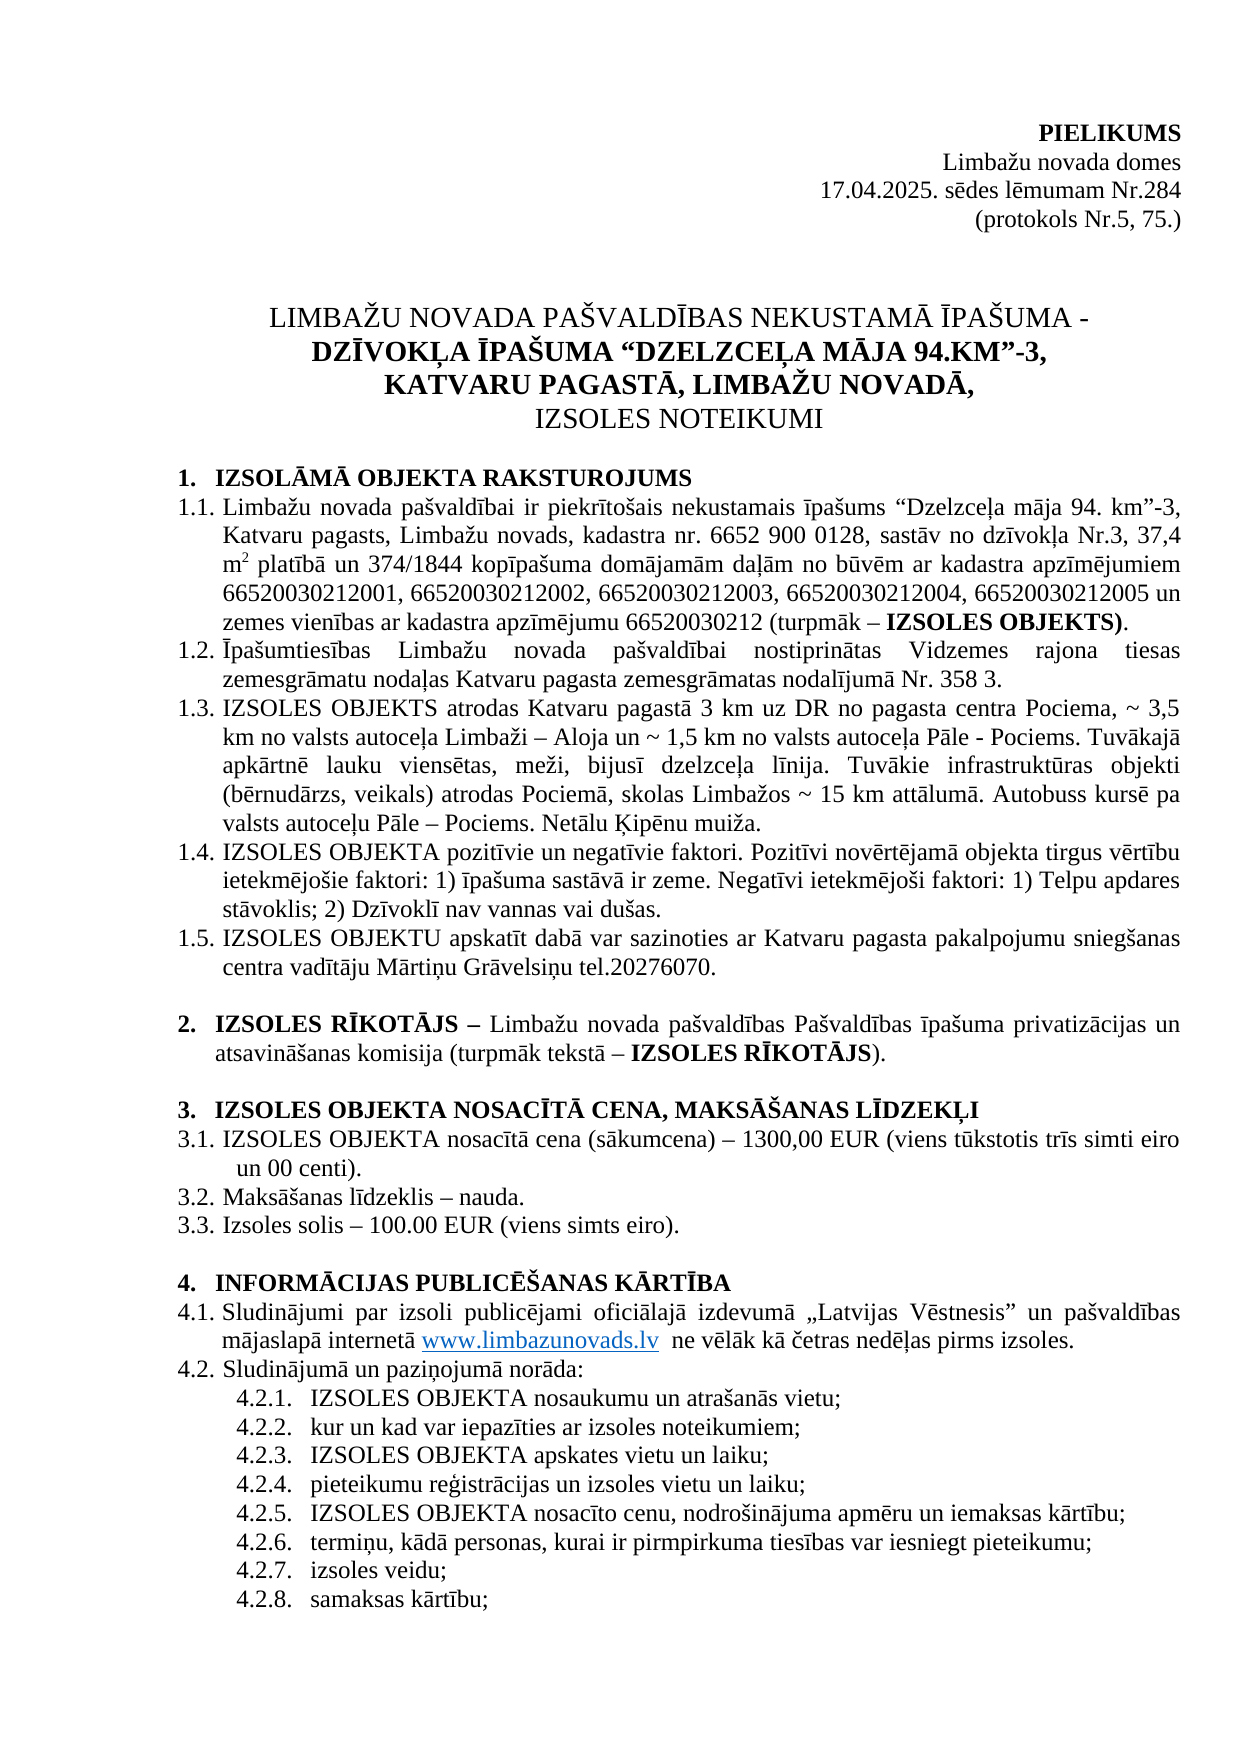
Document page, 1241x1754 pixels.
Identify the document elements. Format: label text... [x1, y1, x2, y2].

text limbažu NOVADA pašvaldības NEKUSTAMĀ ĪPAŠUMA - [177, 300, 1181, 334]
list termiņu, kādā personas, kurai ir pirmpirkuma tiesības var iesniegt pieteikumu; [236, 1527, 1181, 1556]
text IZSOLES NOTEIKUMI [177, 401, 1181, 434]
list IZSOLES OBJEKTA NOSACĪTĀ CENA, MAKSĀŠANAS LĪDZEKĻI [177, 1096, 1181, 1124]
list izsoles veidu; [236, 1556, 1181, 1584]
text 17.04.2025. sēdes lēmumam Nr.284 [177, 176, 1181, 204]
list Limbažu novada pašvaldībai ir piekrītošais nekustamais īpašums “Dzelzceļa māja 94. km”-3, Katvaru pagasts, Limbažu novads, kadastra nr. 6652 900 0128, sastāv no dzīvokļa Nr.3, 37,4 m2 platībā un 374/1844 kopīpašuma domājamām daļām no būvēm ar kadastra apzīmējumiem 66520030212001, 66520030212002, 66520030212003, 66520030212004, 66520030212005 un zemes vienības ar kadastra apzīmējumu 66520030212 (turpmāk – IZSOLES OBJEKTS). [177, 492, 1181, 636]
text PIELIKUMS [177, 118, 1181, 147]
list IZSOLĀMĀ OBJEKTA RAKSTUROJUMS [177, 463, 1181, 492]
text dzīvokļa īpašuma “Dzelzceļa māja 94.km”-3, [177, 334, 1181, 367]
list samaksas kārtību; [236, 1584, 1181, 1613]
list IZSOLES OBJEKTA nosaukumu un atrašanās vietu; [236, 1383, 1181, 1412]
list pieteikumu reģistrācijas un izsoles vietu un laiku; [236, 1469, 1181, 1498]
list kur un kad var iepazīties ar izsoles noteikumiem; [236, 1412, 1181, 1441]
list Īpašumtiesības Limbažu novada pašvaldībai nostiprinātas Vidzemes rajona tiesas zemesgrāmatu nodaļas Katvaru pagasta zemesgrāmatas nodalījumā Nr. 358 3. [177, 636, 1181, 693]
text katvaru pagastā, Limbažu novadā, [177, 367, 1181, 401]
list Maksāšanas līdzeklis – nauda. [177, 1182, 1181, 1211]
list izsoLES OBJEKTA apskates vietu un laiku; [236, 1441, 1181, 1469]
list IZSOLES RĪKOTĀJS – Limbažu novada pašvaldības Pašvaldības īpašuma privatizācijas un atsavināšanas komisija (turpmāk tekstā – IZSOLES RĪKOTĀJS). [177, 1009, 1181, 1067]
list INFORMĀCIJAS PUBLICĒŠANAS KĀRTĪBA [177, 1268, 1181, 1297]
list izsolES objekta nosacīto cenu, nodrošinājuma apmēru un iemaksas kārtību; [236, 1498, 1181, 1527]
text (protokols Nr.5, 75.) [177, 204, 1181, 233]
list IZSOLES OBJEKTA nosacītā cena (sākumcena) – 1300,00 EUR (viens tūkstotis trīs simti eiro un 00 centi). [177, 1124, 1181, 1182]
list Izsoles solis – 100.00 EUR (viens simts eiro). [177, 1211, 1181, 1239]
list IZSOLES OBJEKTS atrodas Katvaru pagastā 3 km uz DR no pagasta centra Pociema, ~ 3,5 km no valsts autoceļa Limbaži – Aloja un ~ 1,5 km no valsts autoceļa Pāle - Pociems. Tuvākajā apkārtnē lauku viensētas, meži, bijusī dzelzceļa līnija. Tuvākie infrastruktūras objekti (bērnudārzs, veikals) atrodas Pociemā, skolas Limbažos ~ 15 km attālumā. Autobuss kursē pa valsts autoceļu Pāle – Pociems. Netālu Ķipēnu muiža. [177, 693, 1181, 837]
list Sludinājumā un paziņojumā norāda: [177, 1354, 1181, 1383]
list IZSOLES OBJEKTU apskatīt dabā var sazinoties ar Katvaru pagasta pakalpojumu sniegšanas centra vadītāju Mārtiņu Grāvelsiņu tel.20276070. [177, 923, 1181, 981]
list IZSOLES OBJEKTA pozitīvie un negatīvie faktori. Pozitīvi novērtējamā objekta tirgus vērtību ietekmējošie faktori: 1) īpašuma sastāvā ir zeme. Negatīvi ietekmējoši faktori: 1) Telpu apdares stāvoklis; 2) Dzīvoklī nav vannas vai dušas. [177, 837, 1181, 923]
list Sludinājumi par izsoli publicējami oficiālajā izdevumā „Latvijas Vēstnesis” un pašvaldības mājaslapā internetā www.limbazunovads.lv ne vēlāk kā četras nedēļas pirms izsoles. [177, 1297, 1181, 1354]
text Limbažu novada domes [177, 147, 1181, 176]
